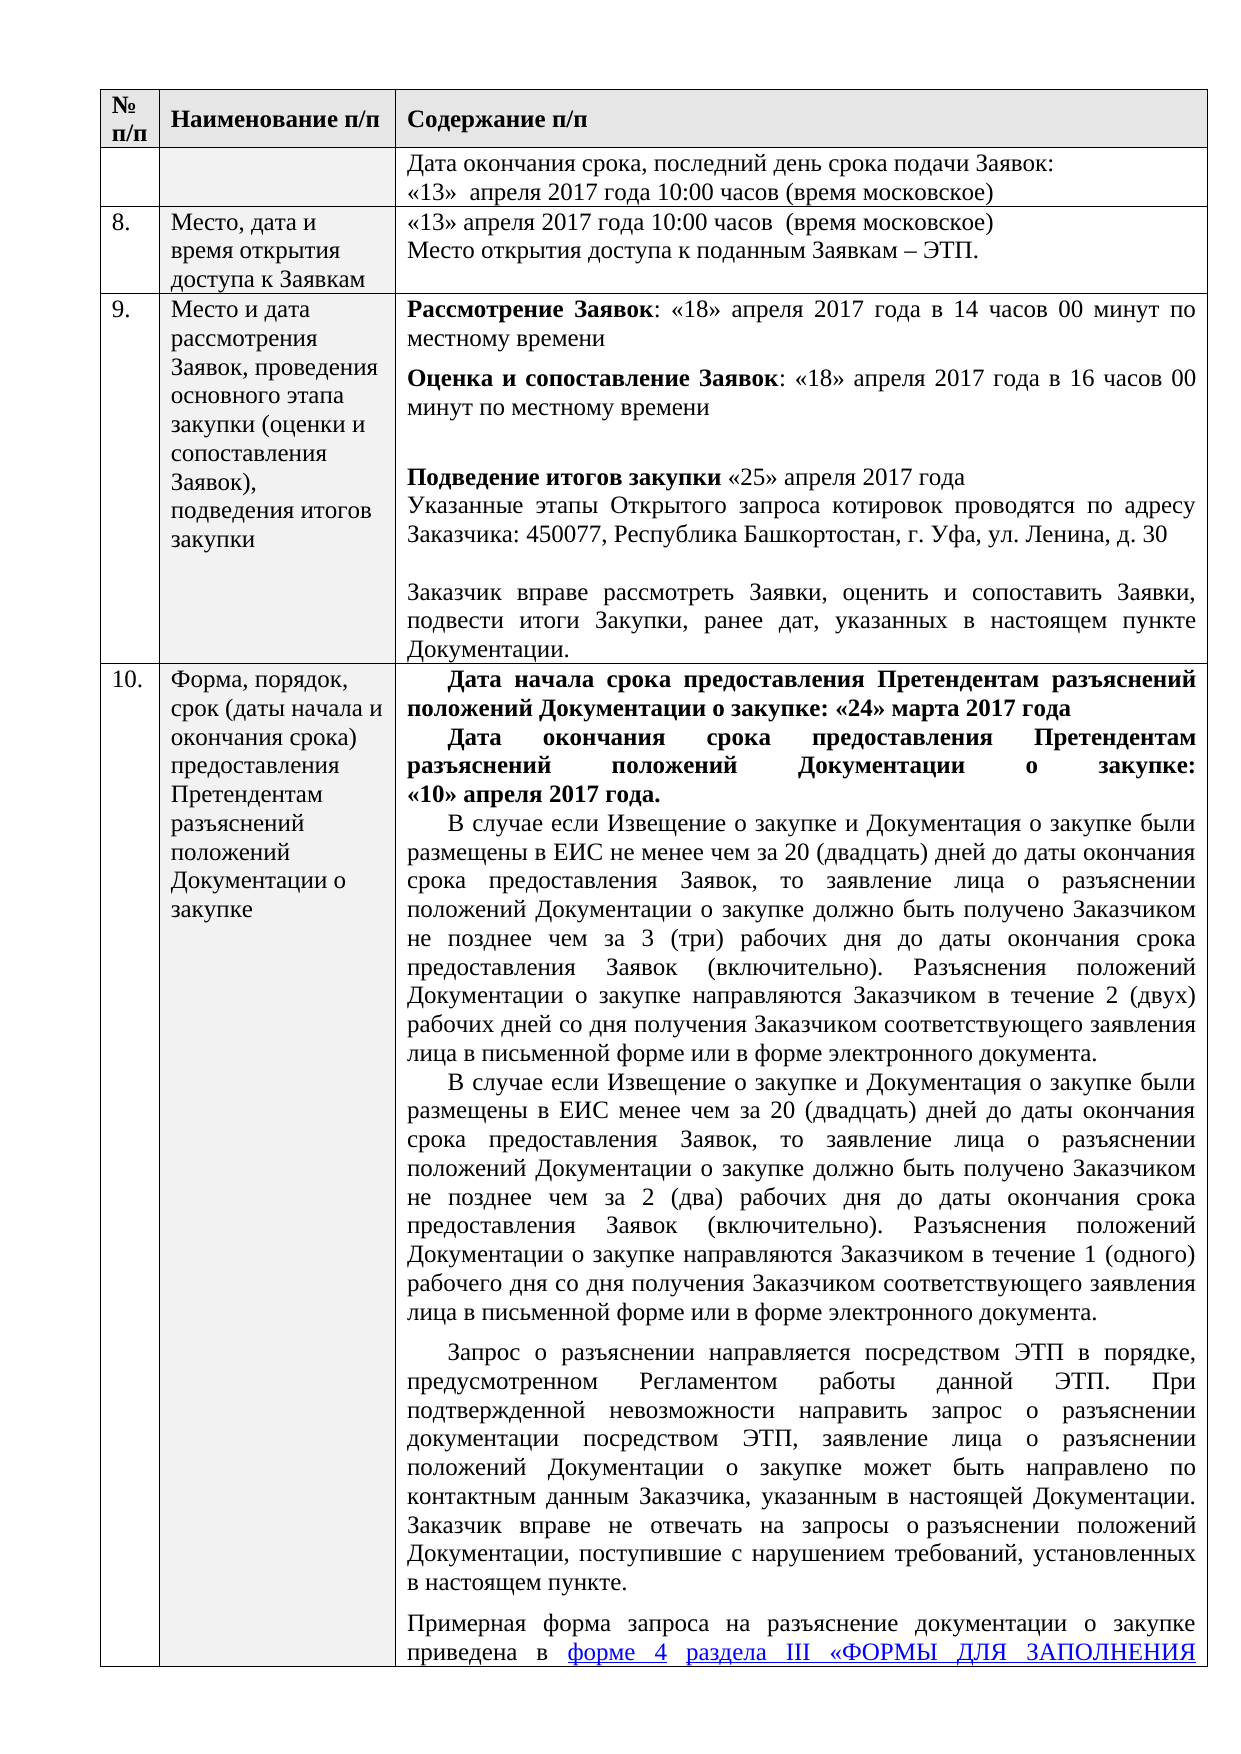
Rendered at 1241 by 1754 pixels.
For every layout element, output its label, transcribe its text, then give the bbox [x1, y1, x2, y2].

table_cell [160, 148, 395, 206]
table_cell [101, 148, 159, 206]
table_cell Рассмотрение Заявок: «18» апреля 2017 года в 14 часов 00 минут по местному времени Оценка и сопоставление Заявок: «18» апреля 2017 года в 16 часов 00 минут по местному времени Подведение итогов закупки «25» апреля 2017 года Указанные этапы Открытого запроса котировок проводятся по адресу Заказчика: 450077, Республика Башкортостан, г. Уфа, ул. Ленина, д. 30 Заказчик вправе рассмотреть Заявки, оценить и сопоставить Заявки, подвести итоги Закупки, ранее дат, указанных в настоящем пункте Документации. [396, 294, 1207, 663]
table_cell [160, 664, 395, 1666]
table_cell [101, 664, 159, 1666]
table_cell [101, 207, 159, 293]
table_header № п/п [101, 90, 159, 147]
table_cell Место и дата рассмотрения Заявок, проведения основного этапа закупки (оценки и сопоставления Заявок), подведения итогов закупки [160, 294, 395, 663]
table_cell Место, дата и время открытия доступа к Заявкам [160, 207, 395, 293]
table_cell [101, 294, 159, 663]
table_cell «13» апреля 2017 года 10:00 часов (время московское) Место открытия доступа к поданным Заявкам – ЭТП. [396, 207, 1207, 293]
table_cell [396, 664, 1207, 1666]
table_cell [396, 148, 1207, 206]
table_header Содержание п/п [396, 90, 1207, 147]
table_header Наименование п/п [160, 90, 395, 147]
